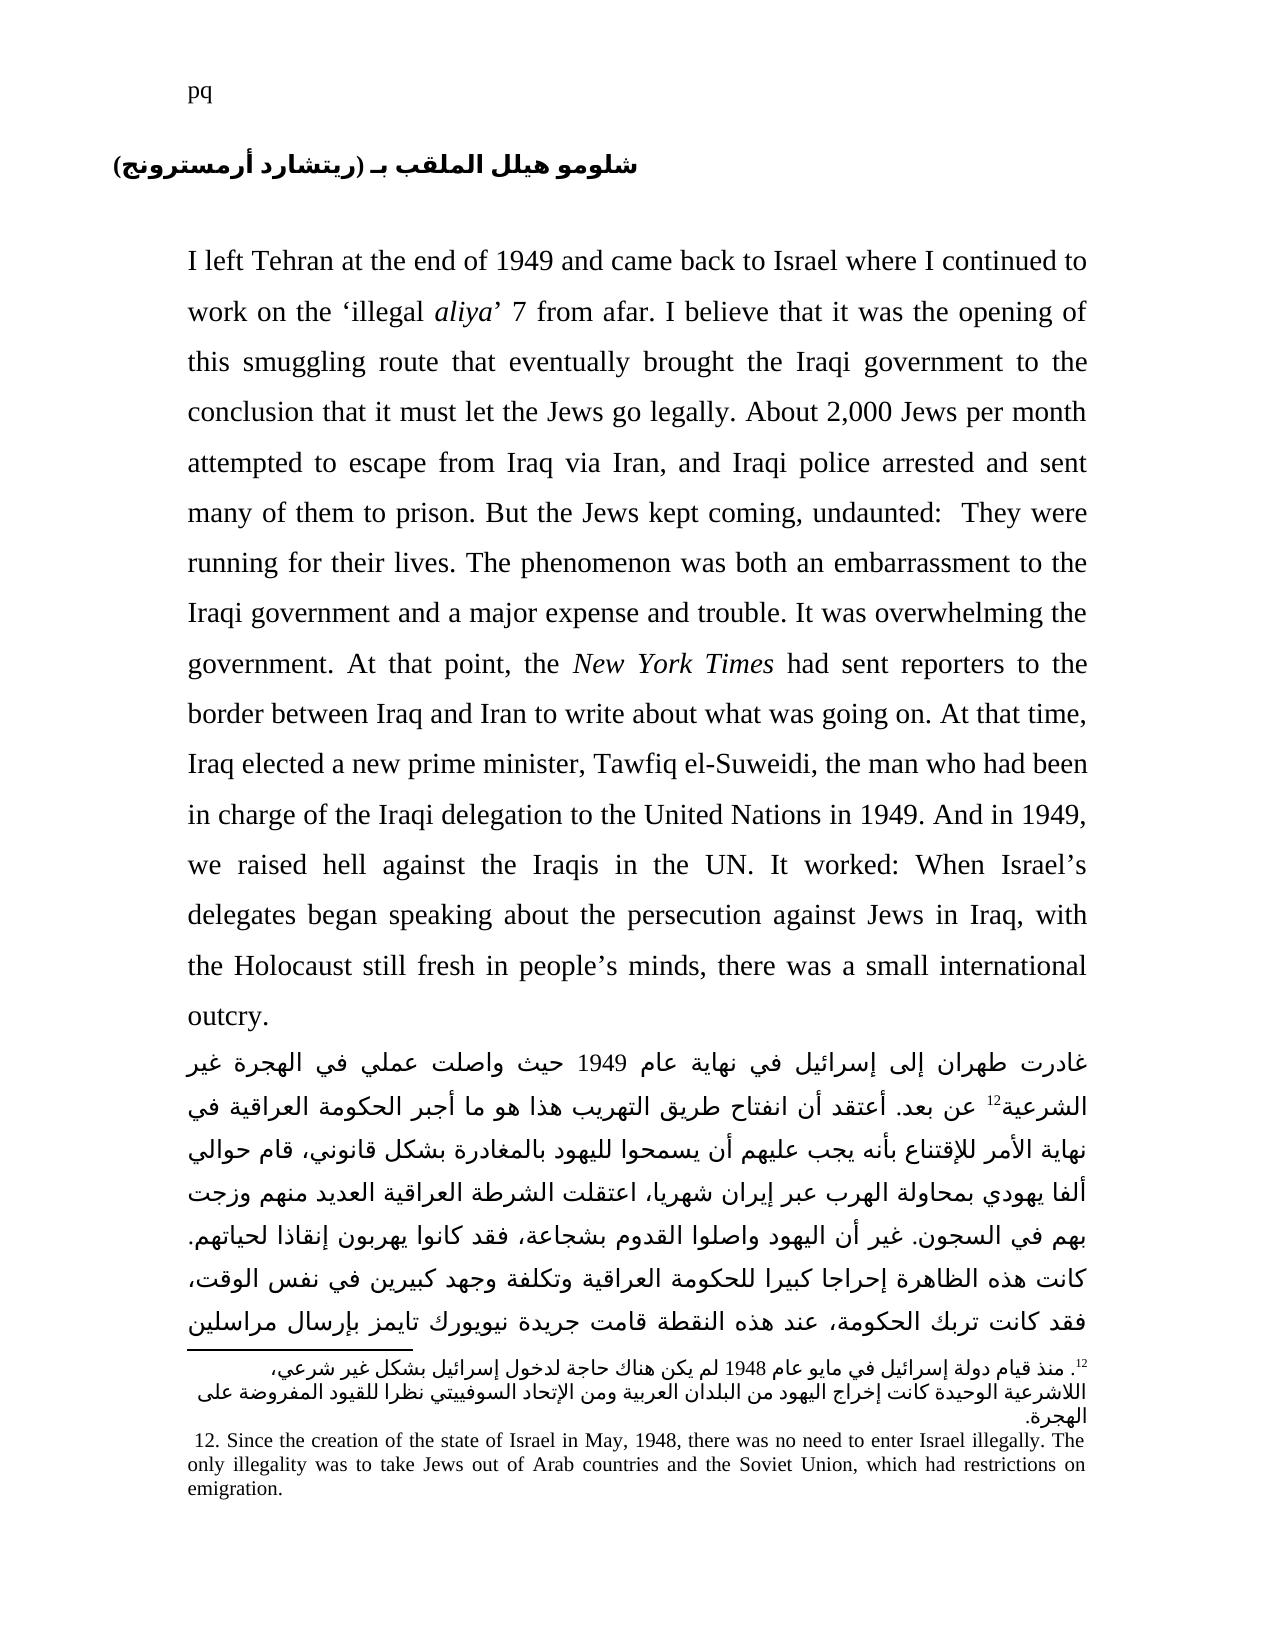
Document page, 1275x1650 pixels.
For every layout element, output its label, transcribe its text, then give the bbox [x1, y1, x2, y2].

text I left Tehran at the end of 1949 and came back to Israel where I continued to work on the ‘illegal aliya’ 7 from afar. I believe that it was the opening of this smuggling route that eventually brought the Iraqi government to the conclusion that it must let the Jews go legally. About 2,000 Jews per month attempted to escape from Iraq via Iran, and Iraqi police arrested and sent many of them to prison. But the Jews kept coming, undaunted: They were running for their lives. The phenomenon was both an embarrassment to the Iraqi government and a major expense and trouble. It was overwhelming the government. At that point, the New York Times had sent reporters to the border between Iraq and Iran to write about what was going on. At that time, Iraq elected a new prime minister, Tawfiq el-Suweidi, the man who had been in charge of the Iraqi delegation to the United Nations in 1949. And in 1949, we raised hell against the Iraqis in the UN. It worked: When Israel’s delegates began speaking about the persecution against Jews in Iraq, with the Holocaust still fresh in people’s minds, there was a small international outcry. [187, 243, 1088, 1032]
text شلومو هيلل الملقب بـ (ريتشارد أرمسترونج) [40, 150, 1088, 179]
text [187, 1048, 1087, 1336]
